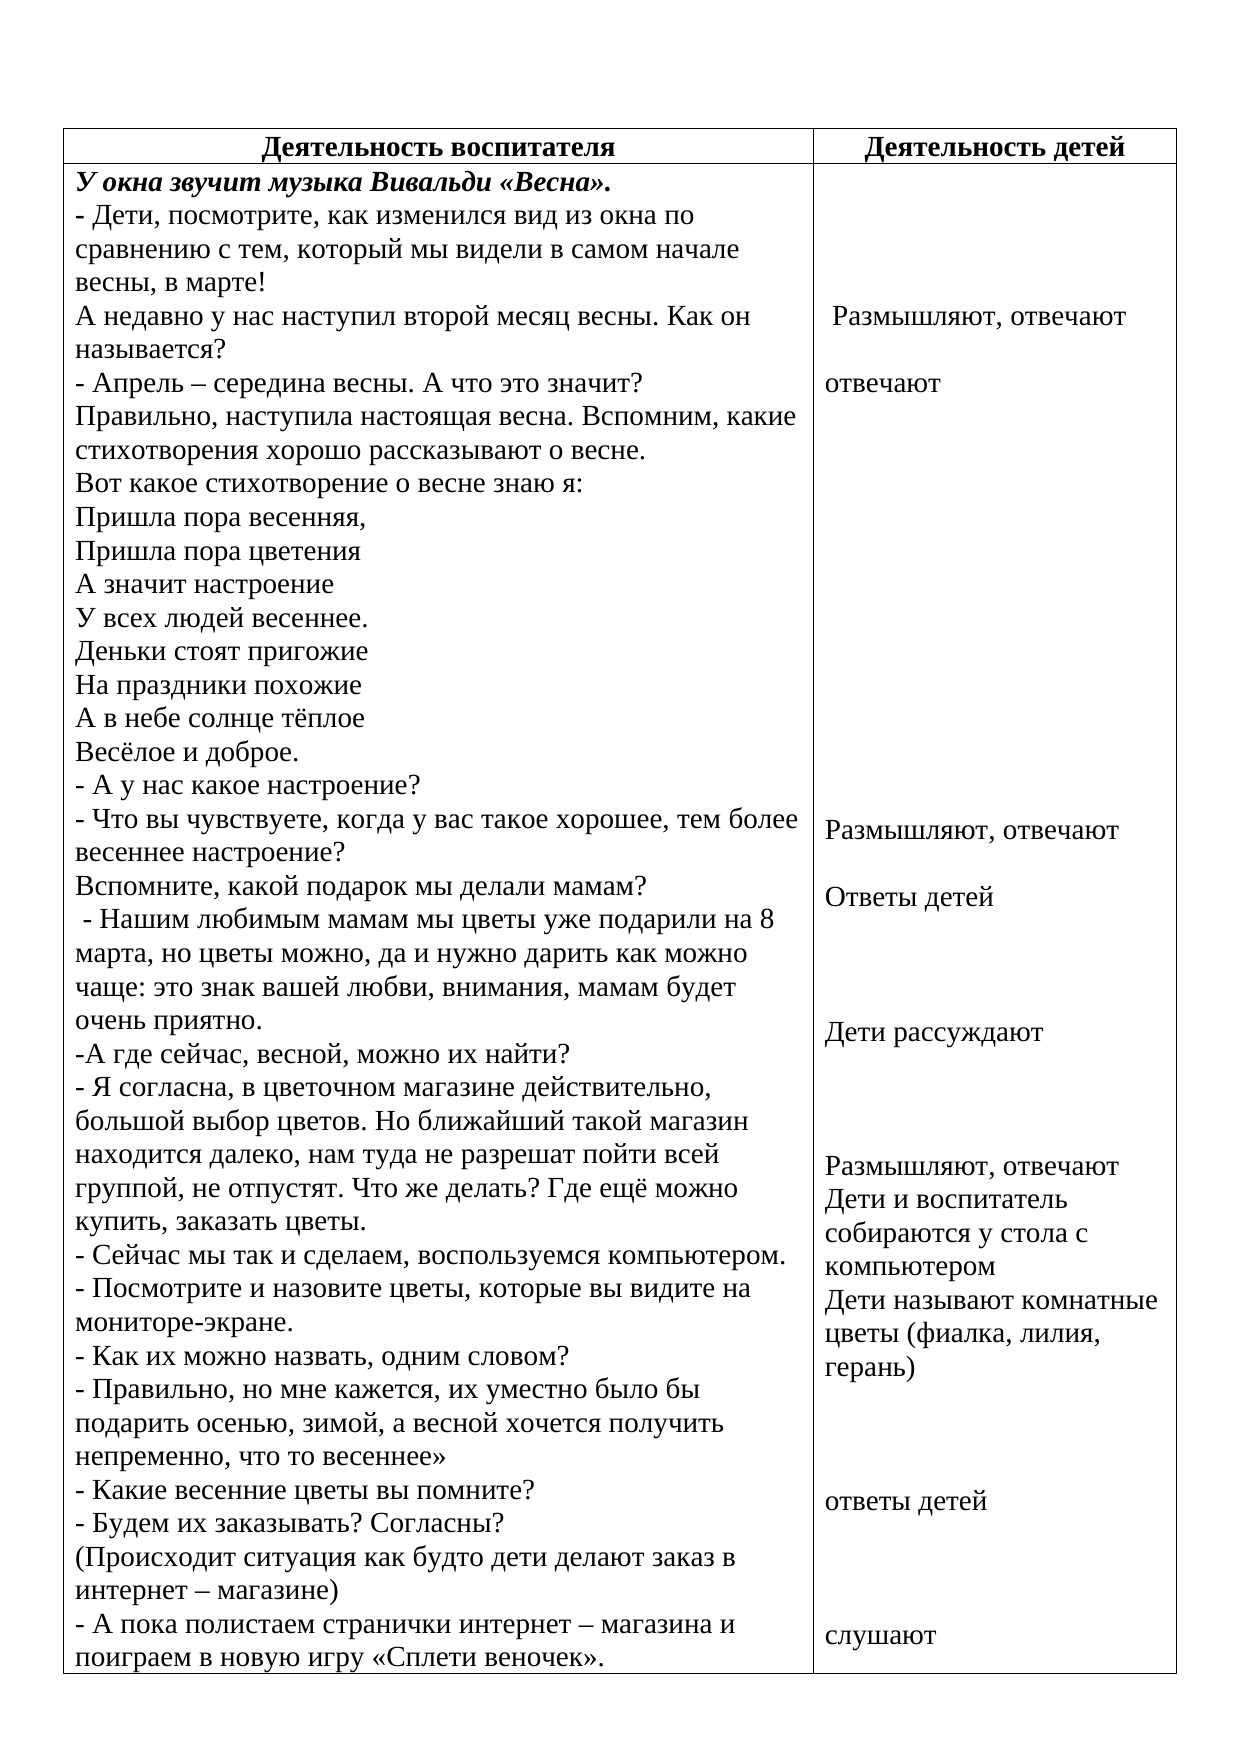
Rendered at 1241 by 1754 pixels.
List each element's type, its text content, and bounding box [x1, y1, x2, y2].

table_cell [814, 164, 1176, 1673]
table_header Деятельность воспитателя [64, 129, 813, 163]
table_header Деятельность детей [814, 129, 1176, 163]
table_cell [64, 164, 813, 1673]
